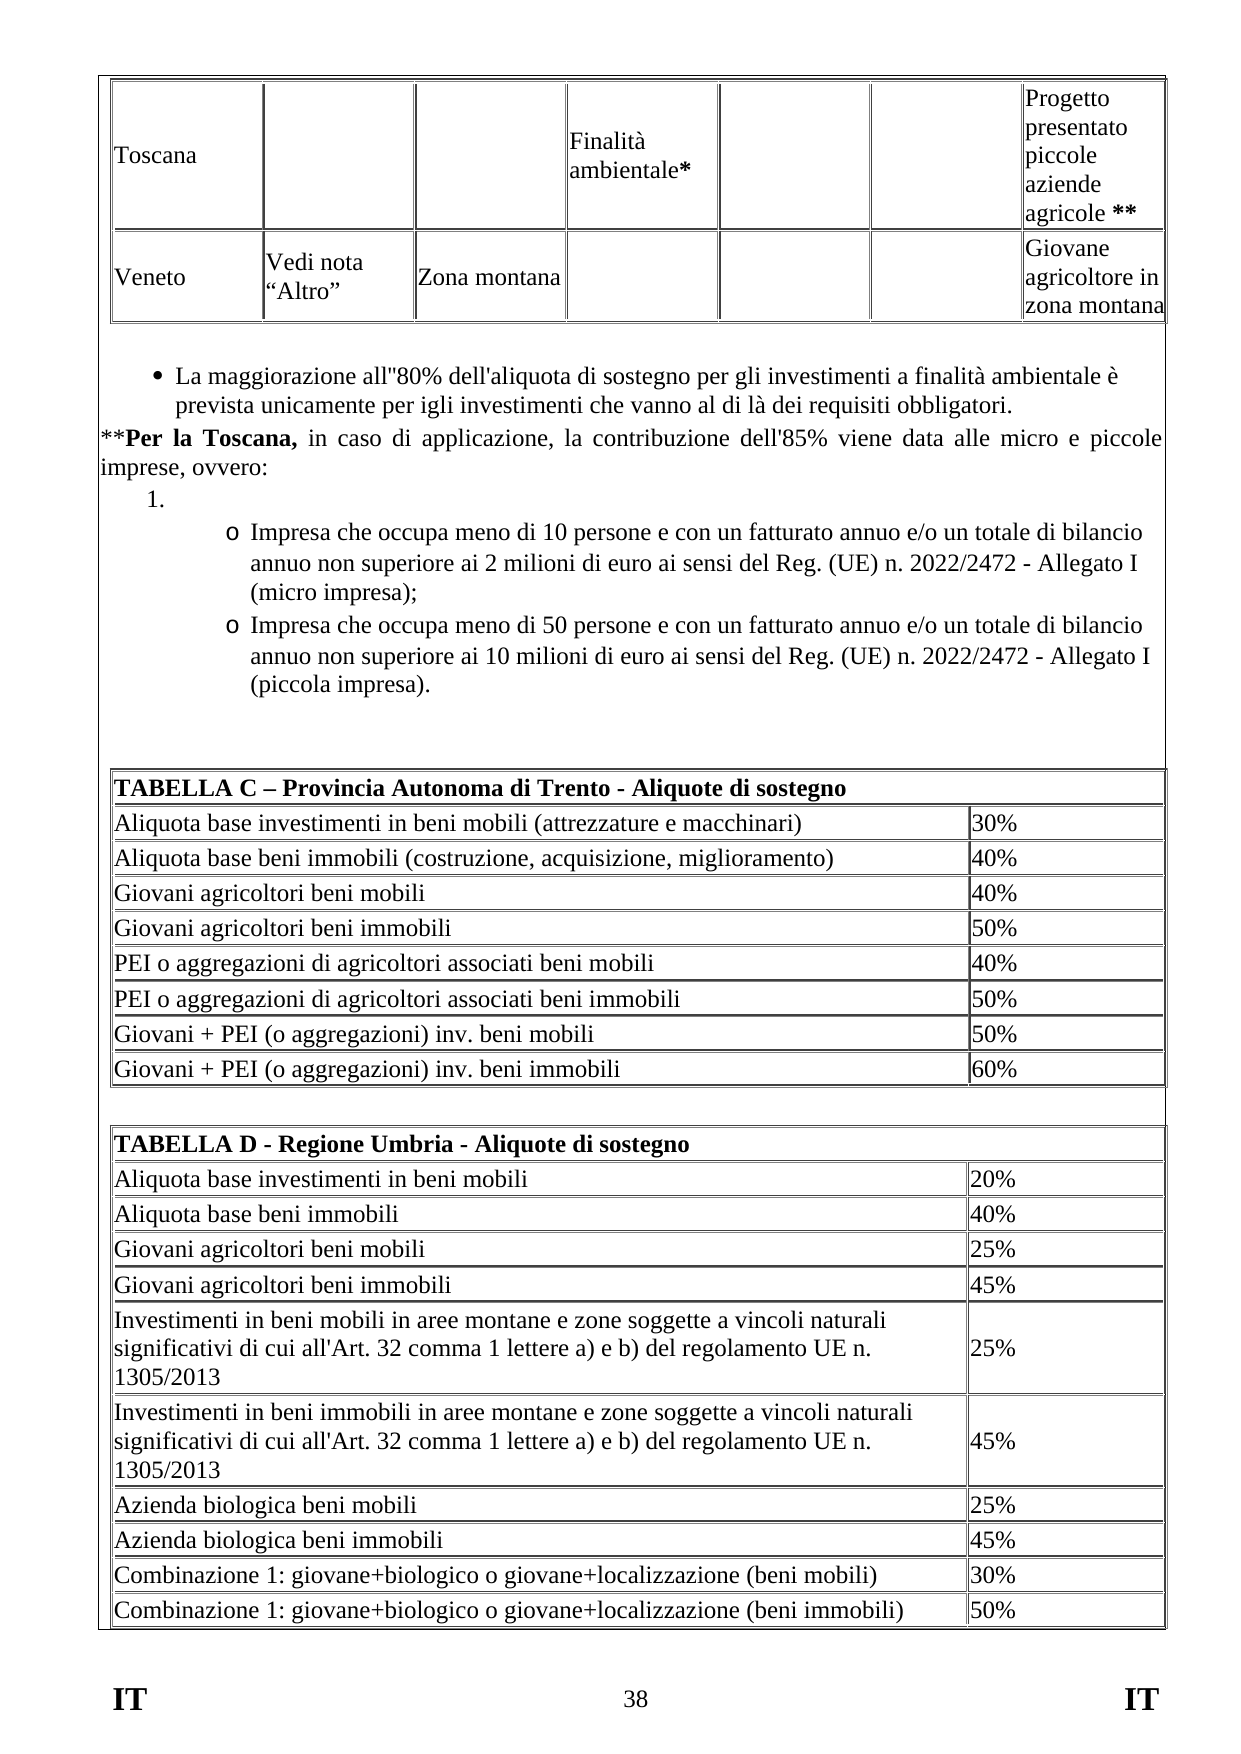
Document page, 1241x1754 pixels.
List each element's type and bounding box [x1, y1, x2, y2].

table_header [99, 76, 1165, 1629]
